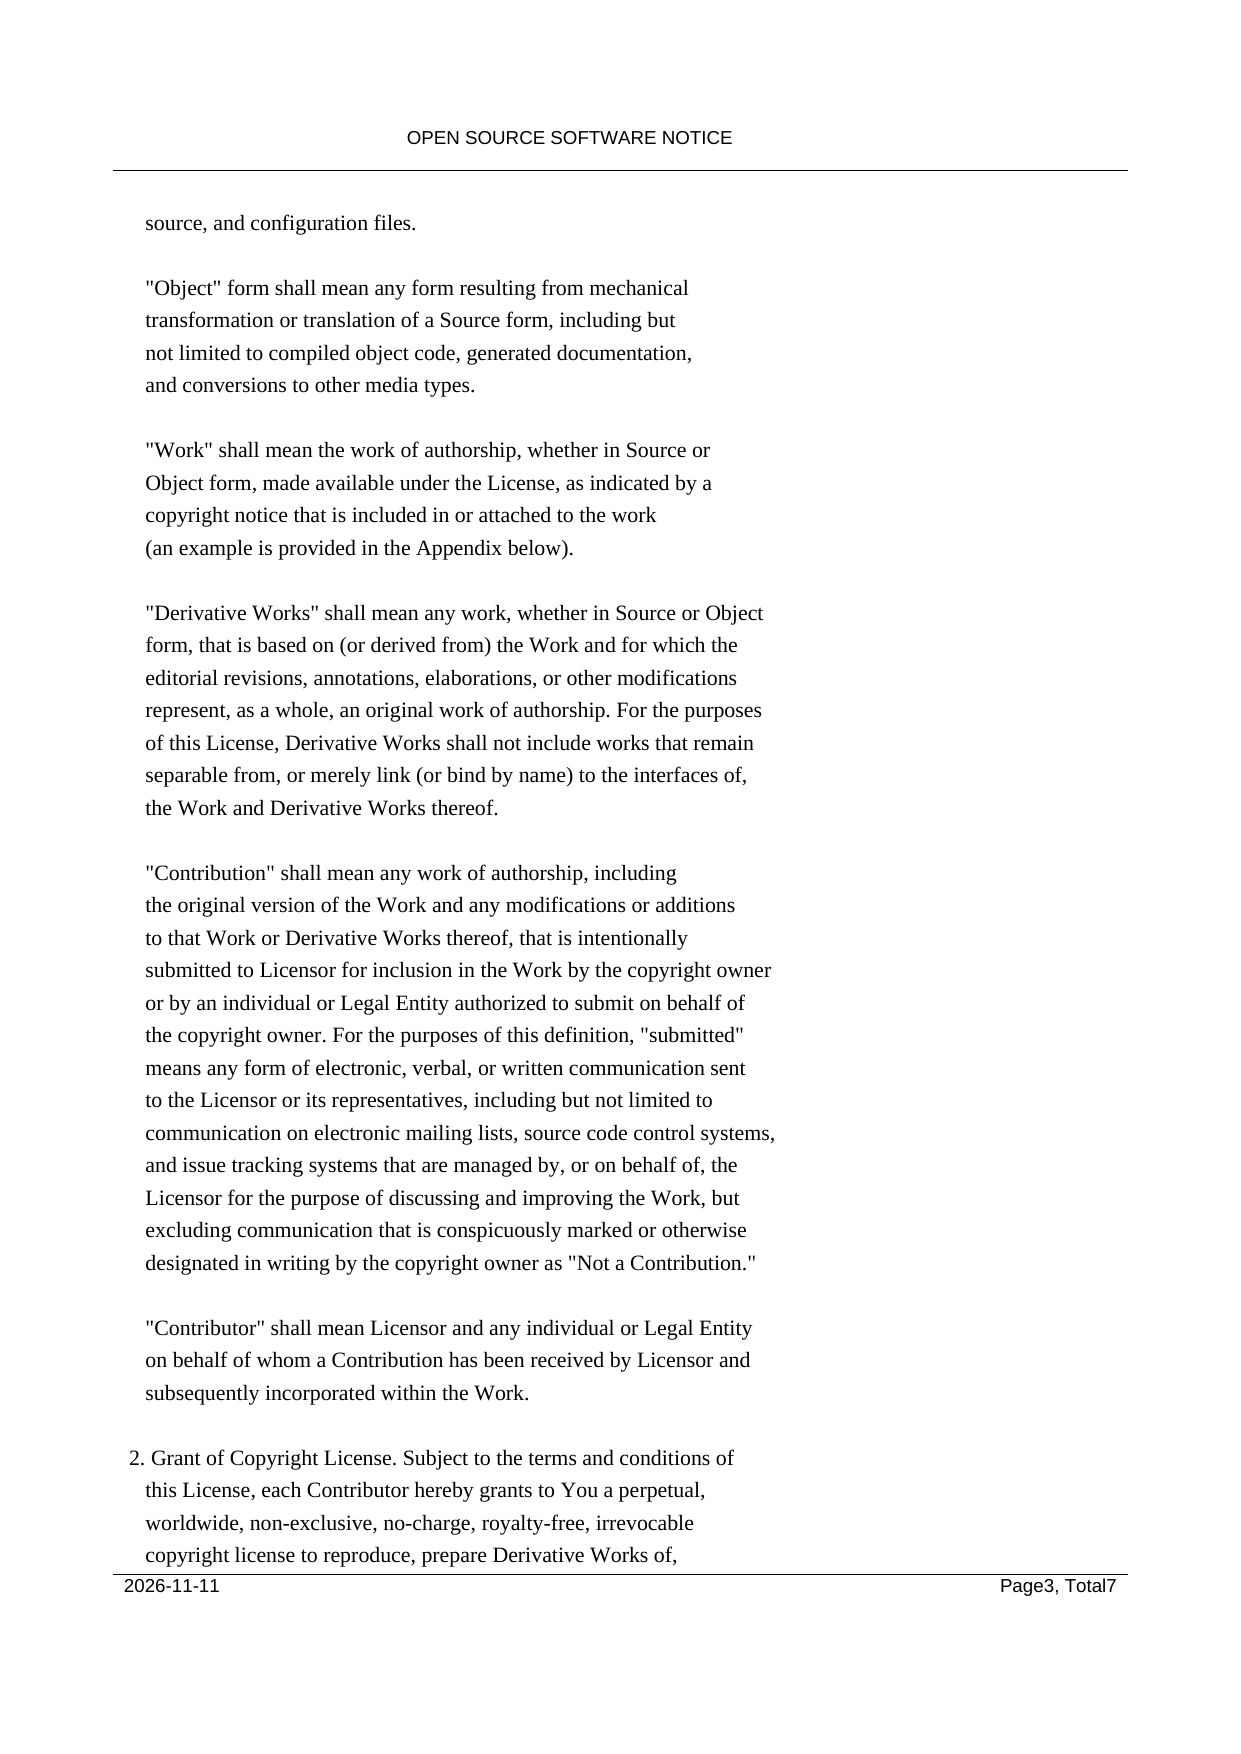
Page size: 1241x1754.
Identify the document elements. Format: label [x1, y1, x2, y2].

text [112, 206, 1128, 1571]
